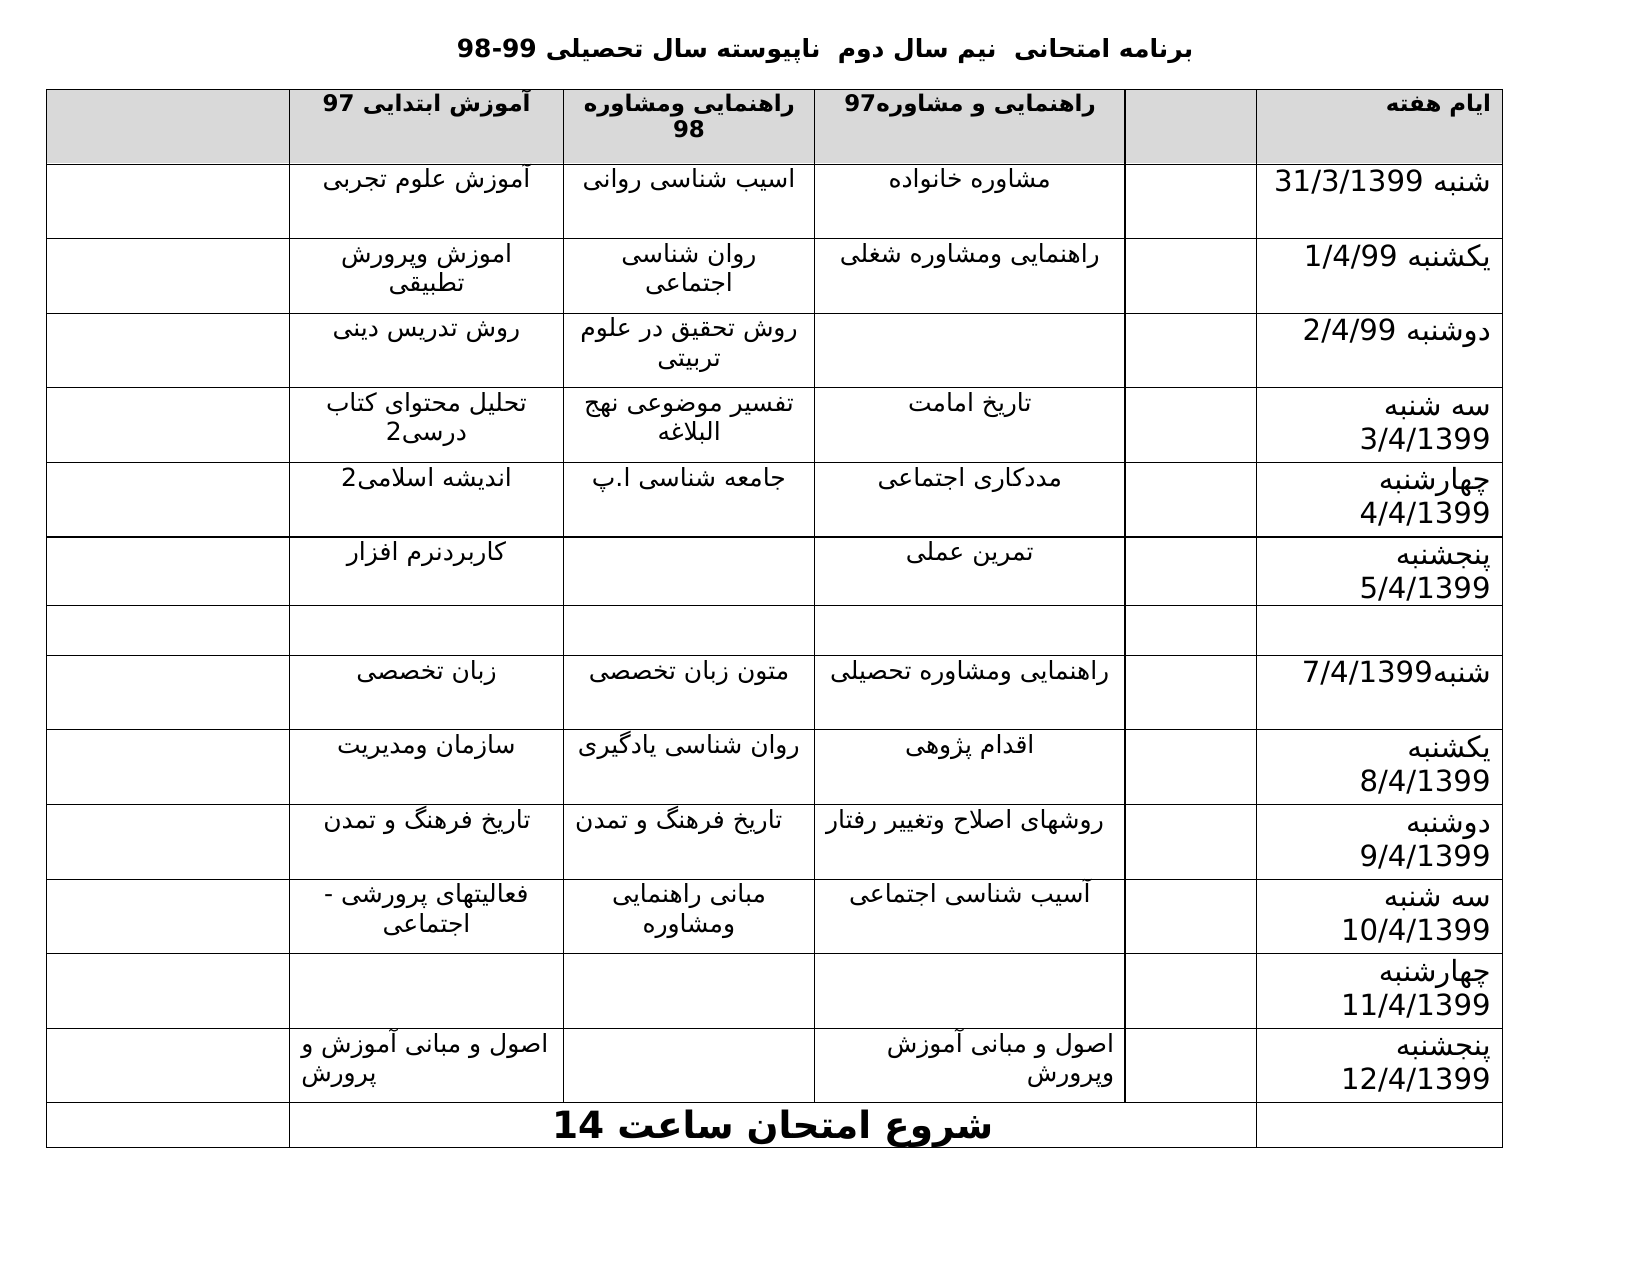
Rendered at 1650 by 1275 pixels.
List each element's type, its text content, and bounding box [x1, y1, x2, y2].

table_cell [1126, 388, 1256, 462]
table_cell [47, 1029, 289, 1102]
table_cell [564, 606, 814, 655]
table_cell [815, 954, 1124, 1028]
table_cell [47, 538, 289, 605]
table_cell مددکاری اجتماعی [815, 463, 1124, 536]
table_cell [47, 606, 289, 655]
table_cell شنبه7/4/1399 [1257, 656, 1502, 729]
table_cell اسیب شناسی روانی [564, 165, 814, 238]
table_cell روش تحقیق در علوم تربیتی [564, 314, 814, 387]
table_cell روان شناسی یادگیری [564, 730, 814, 804]
table_cell اصول و مبانی آموزش و پرورش [290, 1029, 563, 1102]
table_cell پنجشنبه 5/4/1399 [1257, 538, 1502, 605]
text برنامه امتحانی نیم سال دوم ناپیوسته سال تحصیلی 99-98 [150, 34, 1500, 64]
table_cell [1126, 656, 1256, 729]
table_header آموزش ابتدایی 97 [290, 90, 563, 163]
table_cell راهنمایی ومشاوره تحصیلی [815, 656, 1124, 729]
table_cell [815, 606, 1124, 655]
table_cell [1126, 165, 1256, 238]
table_cell [1126, 538, 1256, 605]
table_cell [564, 538, 814, 605]
table_cell مشاوره خانواده [815, 165, 1124, 238]
table_cell سازمان ومدیریت [290, 730, 563, 804]
table_cell [47, 1103, 289, 1147]
table_cell دوشنبه 9/4/1399 [1257, 805, 1502, 878]
table_cell [1257, 606, 1502, 655]
table_cell تاریخ امامت [815, 388, 1124, 462]
table_cell [1126, 954, 1256, 1028]
table_cell کاربردنرم افزار [290, 538, 563, 605]
table_cell تاریخ فرهنگ و تمدن [290, 805, 563, 878]
table_cell دوشنبه 2/4/99 [1257, 314, 1502, 387]
table_header ایام هفته [1257, 90, 1502, 163]
table_cell تاریخ فرهنگ و تمدن [564, 805, 814, 878]
table_cell [290, 954, 563, 1028]
table_cell [1126, 239, 1256, 313]
table_cell [1126, 805, 1256, 878]
table_cell [47, 239, 289, 313]
table_cell جامعه شناسی ا.پ [564, 463, 814, 536]
table_cell [47, 463, 289, 536]
table_cell [564, 954, 814, 1028]
table_cell یکشنبه 8/4/1399 [1257, 730, 1502, 804]
table_header [1126, 90, 1256, 163]
table_cell اموزش وپرورش تطبیقی [290, 239, 563, 313]
table_cell [47, 388, 289, 462]
table_cell [47, 656, 289, 729]
table_cell تحلیل محتوای کتاب درسی2 [290, 388, 563, 462]
table_cell روان شناسی اجتماعی [564, 239, 814, 313]
table_header [47, 90, 289, 163]
table_cell [1126, 730, 1256, 804]
table_cell مبانی راهنمایی ومشاوره [564, 880, 814, 953]
table_cell چهارشنبه 11/4/1399 [1257, 954, 1502, 1028]
table_cell آموزش علوم تجربی [290, 165, 563, 238]
table_header راهنمایی و مشاوره97 [815, 90, 1124, 163]
table_cell [47, 805, 289, 878]
table_cell [47, 165, 289, 238]
table_cell فعالیتهای پرورشی - اجتماعی [290, 880, 563, 953]
table_cell [47, 730, 289, 804]
table_cell [1126, 463, 1256, 536]
table_cell یکشنبه 1/4/99 [1257, 239, 1502, 313]
table_cell سه شنبه10/4/1399 [1257, 880, 1502, 953]
table_cell اندیشه اسلامی2 [290, 463, 563, 536]
table_cell [47, 314, 289, 387]
table_cell اقدام پژوهی [815, 730, 1124, 804]
table_cell راهنمایی ومشاوره شغلی [815, 239, 1124, 313]
table_cell [47, 954, 289, 1028]
table_cell زبان تخصصی [290, 656, 563, 729]
table_cell تمرین عملی [815, 538, 1124, 605]
table_cell [1126, 880, 1256, 953]
table_cell [1257, 1103, 1502, 1147]
table_cell [290, 606, 563, 655]
table_cell روش تدریس دینی [290, 314, 563, 387]
table_cell آسیب شناسی اجتماعی [815, 880, 1124, 953]
table_cell [815, 314, 1124, 387]
table_cell [47, 880, 289, 953]
table_cell روشهای اصلاح وتغییر رفتار [815, 805, 1124, 878]
table_cell [1126, 314, 1256, 387]
table_cell متون زبان تخصصی [564, 656, 814, 729]
table_cell پنجشنبه 12/4/1399 [1257, 1029, 1502, 1102]
table_cell تفسیر موضوعی نهج البلاغه [564, 388, 814, 462]
table_header راهنمایی ومشاوره 98 [564, 90, 814, 163]
table_cell [1126, 606, 1256, 655]
table_cell سه شنبه 3/4/1399 [1257, 388, 1502, 462]
table_cell اصول و مبانی آموزش وپرورش [815, 1029, 1124, 1102]
table_cell چهارشنبه 4/4/1399 [1257, 463, 1502, 536]
table_cell شنبه 31/3/1399 [1257, 165, 1502, 238]
table_cell [1126, 1029, 1256, 1102]
table_cell شروع امتحان ساعت 14 [290, 1103, 1256, 1147]
table_cell [564, 1029, 814, 1102]
